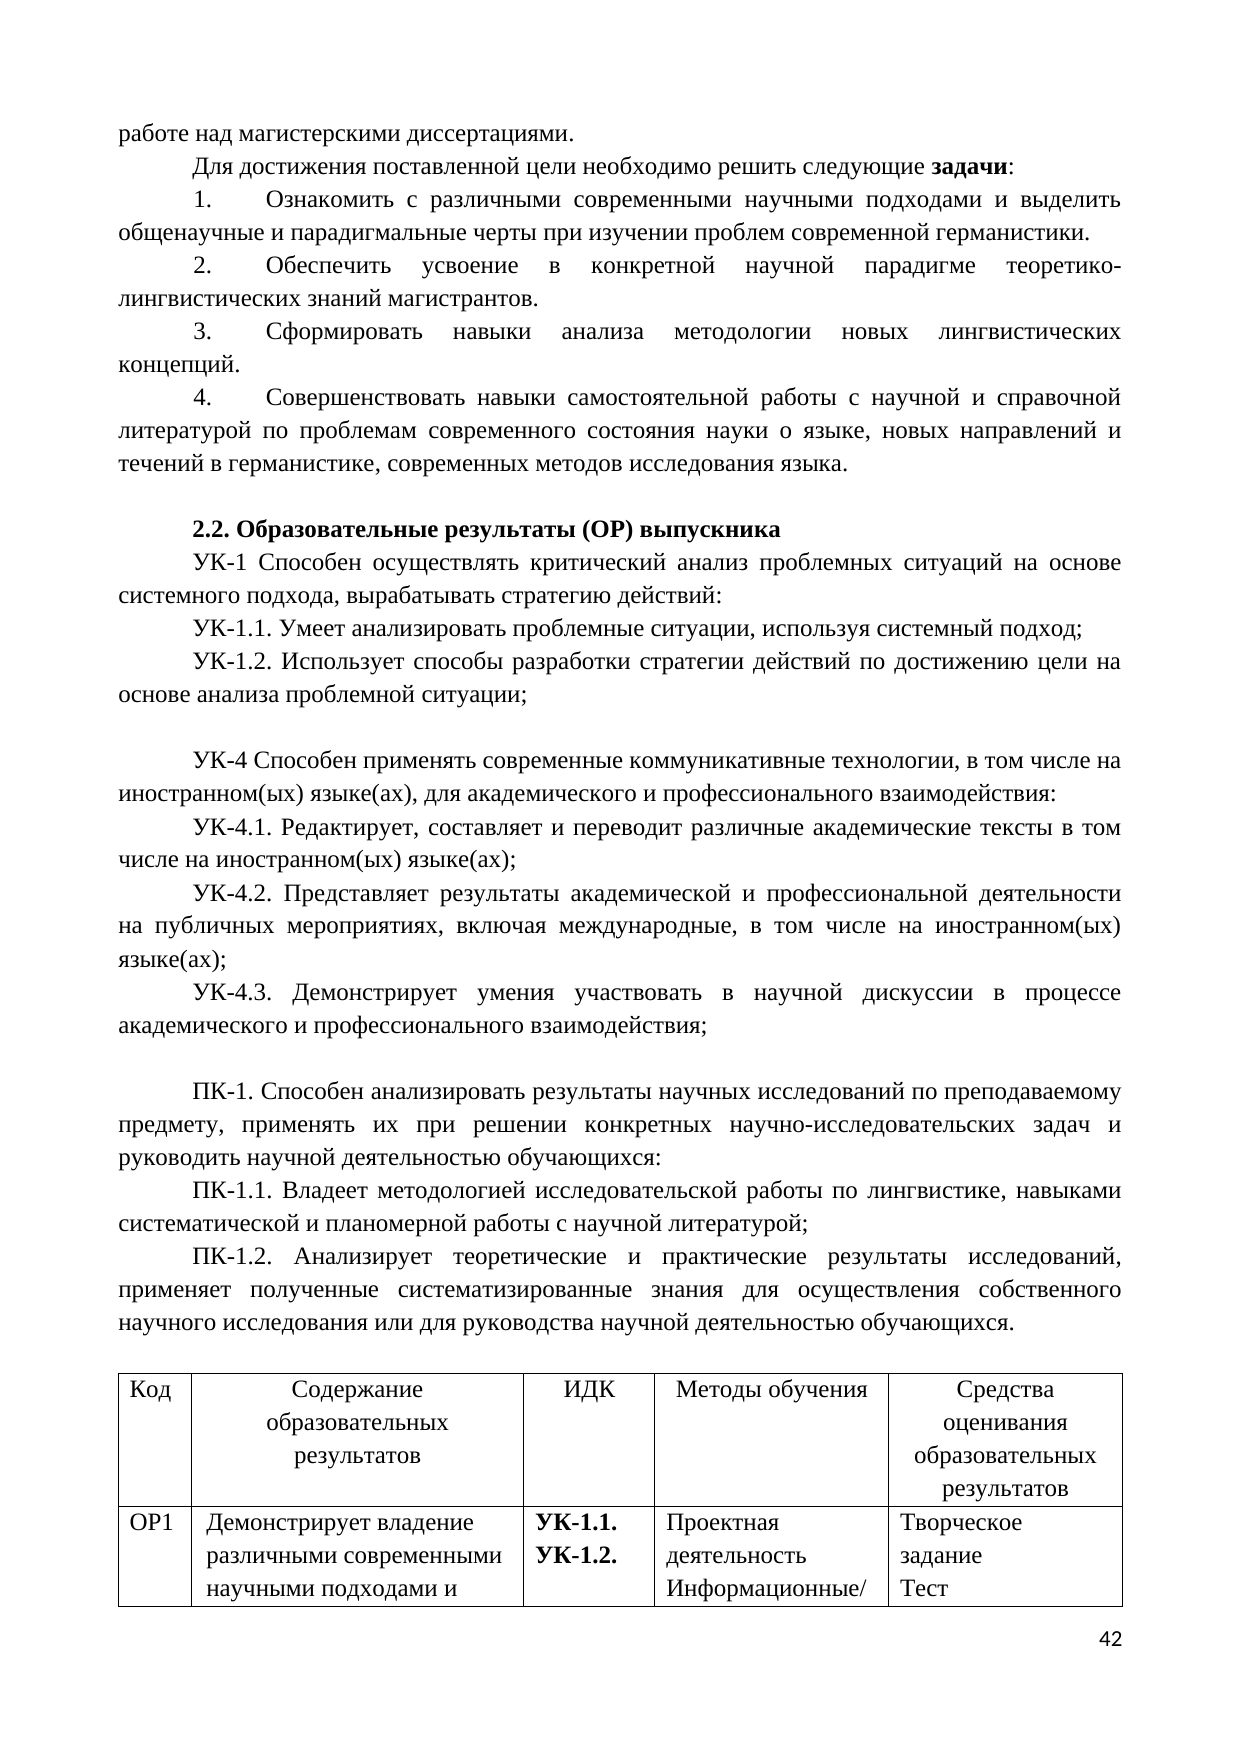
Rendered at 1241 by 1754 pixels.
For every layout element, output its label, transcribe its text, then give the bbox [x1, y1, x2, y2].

table_header Содержание образовательных результатов [192, 1374, 523, 1506]
text Для достижения поставленной цели необходимо решить следующие задачи: [118, 151, 1122, 180]
list Совершенствовать навыки самостоятельной работы с научной и справочной литературой по проблемам современного состояния науки о языке, новых направлений и течений в германистике, современных методов исследования языка. [118, 382, 1122, 477]
table_header Код [119, 1374, 191, 1506]
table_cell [889, 1507, 1122, 1606]
text УК-4.3. Демонстрирует умения участвовать в научной дискуссии в процессе академического и профессионального взаимодействия; [118, 977, 1122, 1038]
text 2.2. Образовательные результаты (ОР) выпускника [118, 514, 1108, 543]
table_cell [655, 1507, 888, 1606]
text УК-4.1. Редактирует, составляет и переводит различные академические тексты в том числе на иностранном(ых) языке(ах); [118, 812, 1122, 873]
text ПК-1.2. Анализирует теоретические и практические результаты исследований, применяет полученные систематизированные знания для осуществления собственного научного исследования или для руководства научной деятельностью обучающихся. [118, 1241, 1122, 1336]
text УК-1.2. Использует способы разработки стратегии действий по достижению цели на основе анализа проблемной ситуации; [118, 646, 1122, 708]
table_cell ОР1 [119, 1507, 191, 1606]
table_header Методы обучения [655, 1374, 888, 1506]
list Сформировать навыки анализа методологии новых лингвистических концепций. [118, 316, 1122, 378]
list Ознакомить с различными современными научными подходами и выделить общенаучные и парадигмальные черты при изучении проблем современной германистики. [118, 184, 1122, 246]
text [118, 118, 1122, 147]
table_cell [524, 1507, 654, 1606]
text ПК-1. Способен анализировать результаты научных исследований по преподаваемому предмету, применять их при решении конкретных научно-исследовательских задач и руководить научной деятельностью обучающихся: [118, 1076, 1122, 1171]
text ПК-1.1. Владеет методологией исследовательской работы по лингвистике, навыками систематической и планомерной работы с научной литературой; [118, 1175, 1122, 1237]
text УК-4.2. Представляет результаты академической и профессиональной деятельности на публичных мероприятиях, включая международные, в том числе на иностранном(ых) языке(ах); [118, 878, 1122, 972]
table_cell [192, 1507, 523, 1606]
text УК-4 Способен применять современные коммуникативные технологии, в том числе на иностранном(ых) языке(ах), для академического и профессионального взаимодействия: [118, 746, 1122, 807]
table_header ИДК [524, 1374, 654, 1506]
text УК-1.1. Умеет анализировать проблемные ситуации, используя системный подход; [118, 613, 1122, 642]
table_header Средства оценивания образовательных результатов [889, 1374, 1122, 1506]
list Обеспечить усвоение в конкретной научной парадигме теоретико-лингвистических знаний магистрантов. [118, 250, 1122, 312]
text УК-1 Способен осуществлять критический анализ проблемных ситуаций на основе системного подхода, вырабатывать стратегию действий: [118, 547, 1122, 609]
